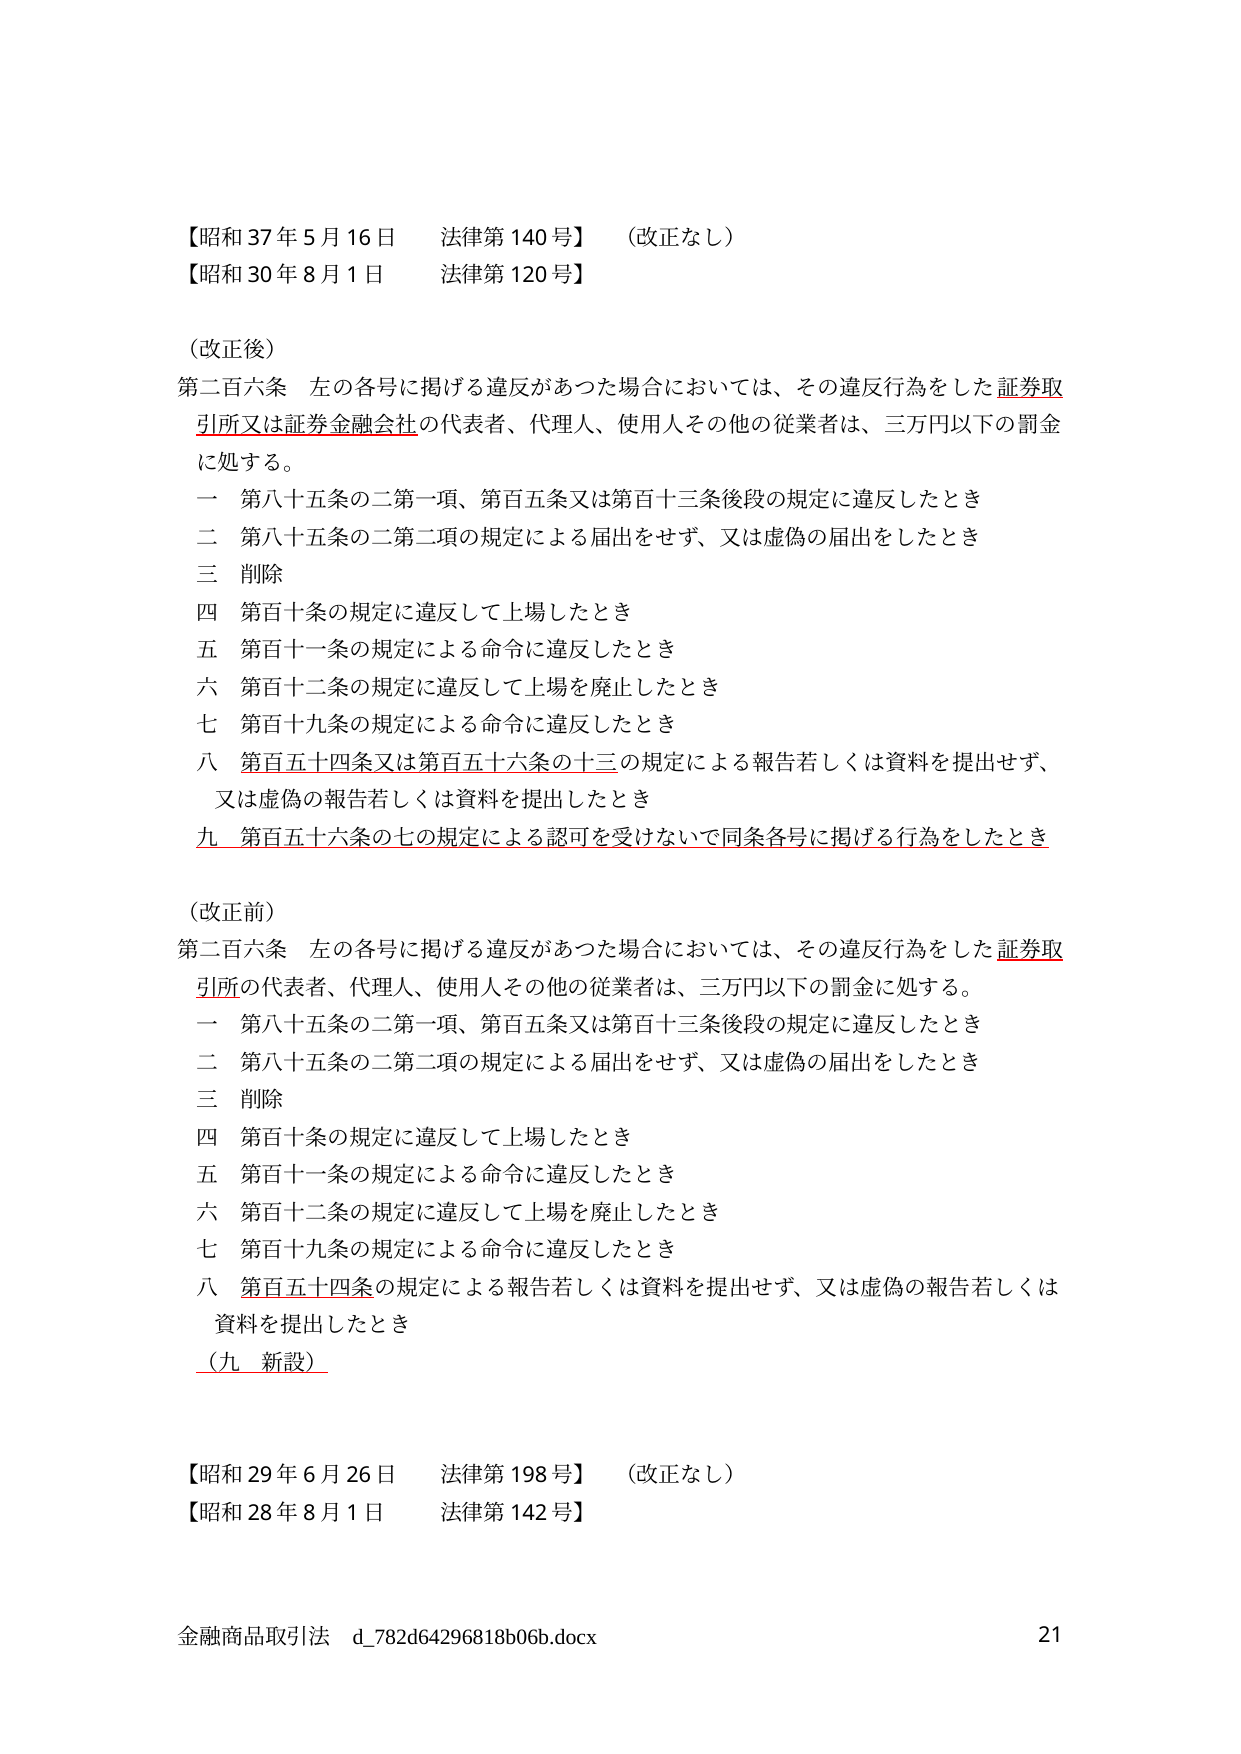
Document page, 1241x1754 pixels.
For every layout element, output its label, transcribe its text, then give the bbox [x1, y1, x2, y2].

text 七 第百十九条の規定による命令に違反したとき [196, 1229, 1063, 1267]
text （改正後） [177, 329, 1063, 367]
text 三 削除 [196, 554, 1063, 592]
text 一 第八十五条の二第一項、第百五条又は第百十三条後段の規定に違反したとき [196, 1004, 1063, 1042]
text 五 第百十一条の規定による命令に違反したとき [196, 629, 1063, 667]
text 六 第百十二条の規定に違反して上場を廃止したとき [196, 667, 1063, 704]
text 三 削除 [196, 1079, 1063, 1117]
text 七 第百十九条の規定による命令に違反したとき [196, 704, 1063, 742]
text 五 第百十一条の規定による命令に違反したとき [196, 1154, 1063, 1192]
text 第二百六条 左の各号に掲げる違反があつた場合においては、その違反行為をした証券取引所又は証券金融会社の代表者、代理人、使用人その他の従業者は、三万円以下の罰金に処する。 [177, 367, 1063, 479]
text 二 第八十五条の二第二項の規定による届出をせず、又は虚偽の届出をしたとき [196, 517, 1063, 554]
text （九 新設） [196, 1342, 1063, 1379]
text 八 第百五十四条の規定による報告若しくは資料を提出せず、又は虚偽の報告若しくは資料を提出したとき [196, 1267, 1063, 1342]
text 二 第八十五条の二第二項の規定による届出をせず、又は虚偽の届出をしたとき [196, 1042, 1063, 1079]
text 一 第八十五条の二第一項、第百五条又は第百十三条後段の規定に違反したとき [196, 479, 1063, 517]
text 四 第百十条の規定に違反して上場したとき [196, 592, 1063, 629]
text 六 第百十二条の規定に違反して上場を廃止したとき [196, 1192, 1063, 1229]
text （改正前） [177, 892, 1063, 929]
text 【昭和29年6月26日 法律第198号】 （改正なし） [177, 1454, 1063, 1492]
text 【昭和37年5月16日 法律第140号】 （改正なし） [177, 217, 1063, 254]
text 【昭和28年8月1日 法律第142号】 [177, 1492, 1063, 1529]
text 九 第百五十六条の七の規定による認可を受けないで同条各号に掲げる行為をしたとき [196, 817, 1063, 854]
text 【昭和30年8月1日 法律第120号】 [177, 254, 1063, 292]
text 八 第百五十四条又は第百五十六条の十三の規定による報告若しくは資料を提出せず、又は虚偽の報告若しくは資料を提出したとき [196, 742, 1063, 817]
text 第二百六条 左の各号に掲げる違反があつた場合においては、その違反行為をした証券取引所の代表者、代理人、使用人その他の従業者は、三万円以下の罰金に処する。 [177, 929, 1063, 1004]
text 四 第百十条の規定に違反して上場したとき [196, 1117, 1063, 1154]
